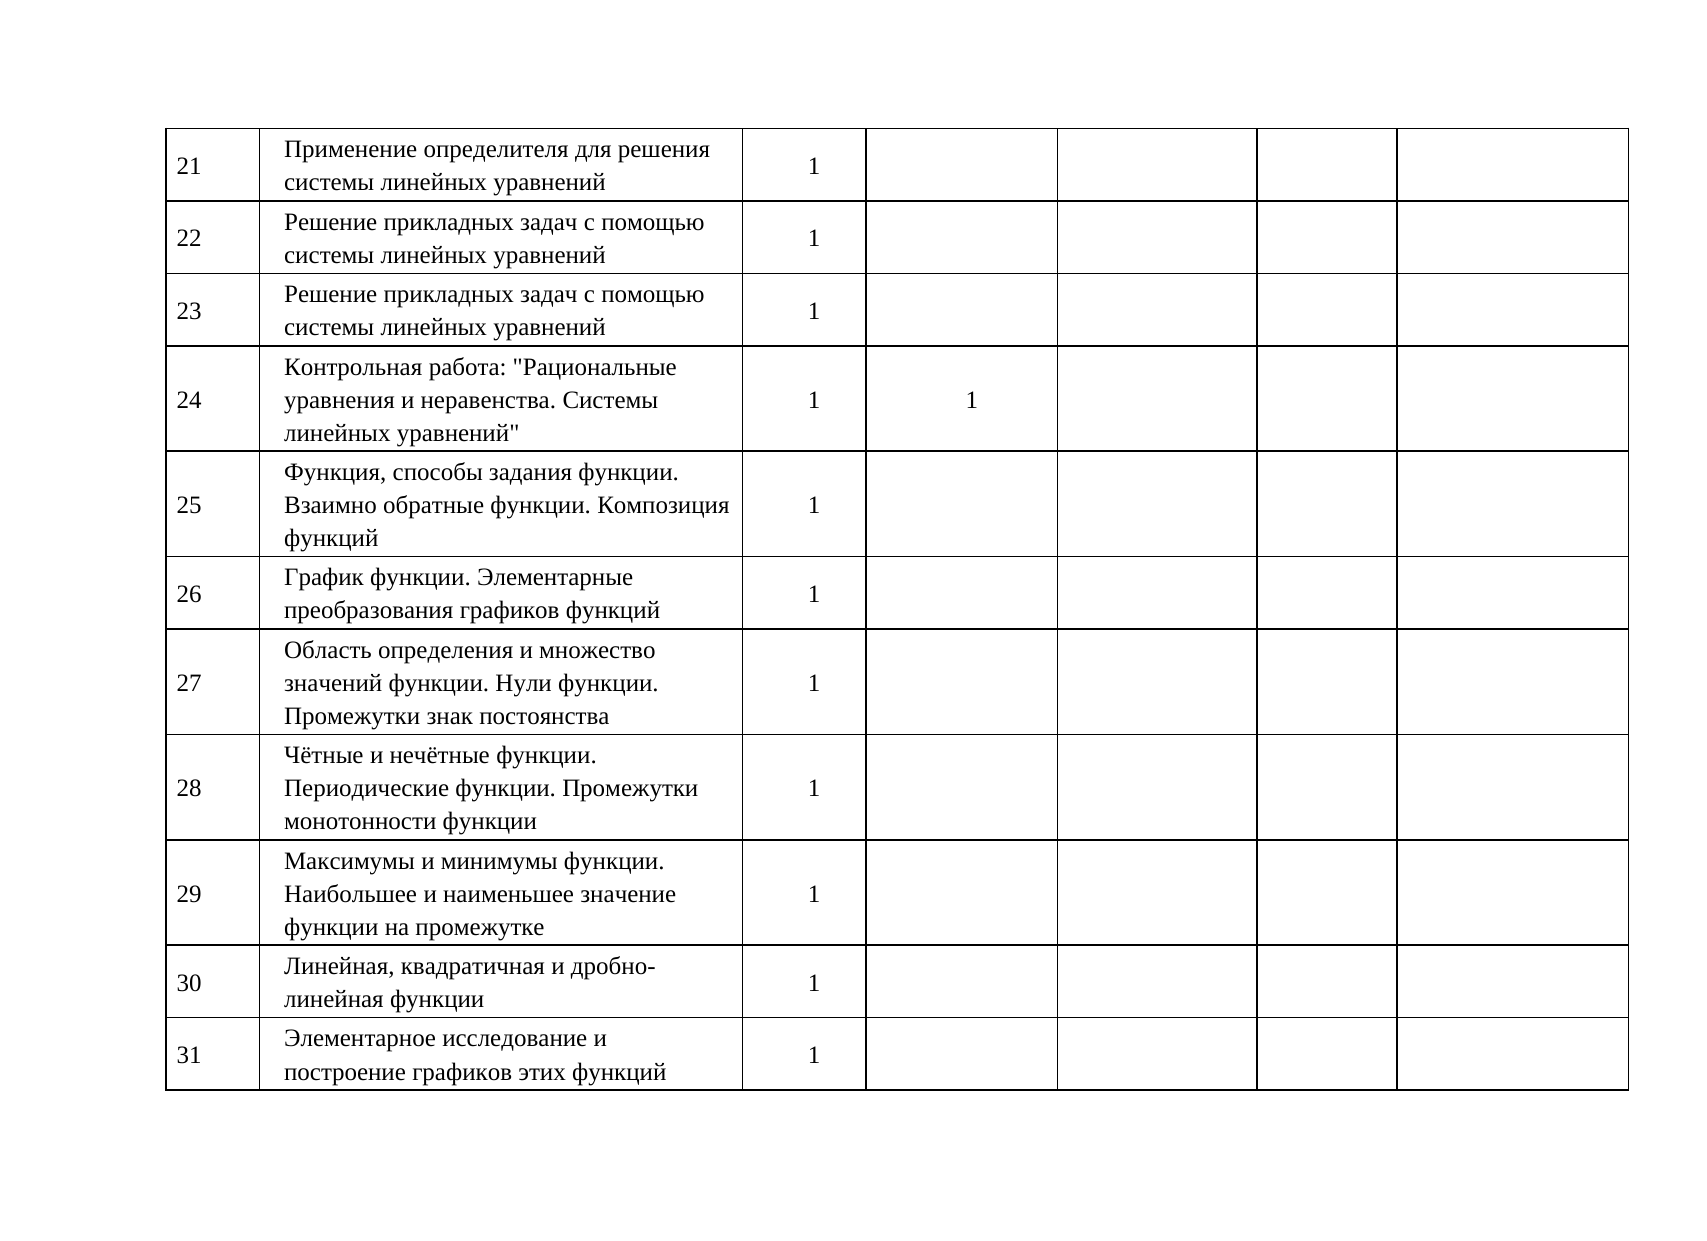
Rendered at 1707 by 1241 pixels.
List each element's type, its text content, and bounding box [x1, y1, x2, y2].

table_cell [867, 129, 1057, 200]
table_cell [867, 630, 1057, 733]
table_cell 1 [743, 202, 865, 272]
table_cell 23 [167, 274, 259, 345]
table_cell Контрольная работа: "Рациональные уравнения и неравенства. Системы линейных уравнений" [260, 347, 742, 450]
table_cell [1398, 347, 1628, 450]
table_cell [1398, 630, 1628, 733]
table_cell [1058, 347, 1256, 450]
table_cell [1398, 1018, 1628, 1089]
table_cell [1058, 735, 1256, 839]
table_cell [1258, 347, 1396, 450]
table_cell [867, 1018, 1057, 1089]
table_cell 1 [743, 129, 865, 200]
table_cell 25 [167, 452, 259, 556]
table_cell [1398, 946, 1628, 1017]
table_cell 1 [743, 630, 865, 733]
table_cell 26 [167, 557, 259, 628]
table_cell [1058, 630, 1256, 733]
table_cell [1398, 557, 1628, 628]
table_cell 1 [743, 735, 865, 839]
table_cell 1 [743, 452, 865, 556]
table_cell Применение определителя для решения системы линейных уравнений [260, 129, 742, 200]
table_cell [867, 841, 1057, 944]
table_cell [1058, 946, 1256, 1017]
table_cell [1258, 841, 1396, 944]
table_cell [1058, 452, 1256, 556]
table_cell Чётные и нечётные функции. Периодические функции. Промежутки монотонности функции [260, 735, 742, 839]
table_cell 1 [743, 841, 865, 944]
table_cell 1 [743, 347, 865, 450]
table_cell 27 [167, 630, 259, 733]
table_cell [867, 274, 1057, 345]
table_cell [867, 735, 1057, 839]
table_cell Максимумы и минимумы функции. Наибольшее и наименьшее значение функции на промежутке [260, 841, 742, 944]
table_cell 21 [167, 129, 259, 200]
table_cell [1258, 202, 1396, 272]
table_cell Решение прикладных задач с помощью системы линейных уравнений [260, 274, 742, 345]
table_cell [1058, 557, 1256, 628]
table_cell [867, 946, 1057, 1017]
table_cell [1258, 274, 1396, 345]
table_cell [1258, 129, 1396, 200]
table_cell 1 [743, 1018, 865, 1089]
table_cell [1058, 274, 1256, 345]
table_cell [1398, 735, 1628, 839]
table_cell 1 [867, 347, 1057, 450]
table_cell [867, 557, 1057, 628]
table_cell Функция, способы задания функции. Взаимно обратные функции. Композиция функций [260, 452, 742, 556]
table_cell 22 [167, 202, 259, 272]
table_cell Линейная, квадратичная и дробно-линейная функции [260, 946, 742, 1017]
table_cell [1258, 1018, 1396, 1089]
table_cell 24 [167, 347, 259, 450]
table_cell [1258, 452, 1396, 556]
table_cell [1258, 557, 1396, 628]
table_cell Область определения и множество значений функции. Нули функции. Промежутки знак постоянства [260, 630, 742, 733]
table_cell 30 [167, 946, 259, 1017]
table_cell 1 [743, 557, 865, 628]
table_cell 28 [167, 735, 259, 839]
table_cell [1258, 630, 1396, 733]
table_cell [1258, 946, 1396, 1017]
table_cell 31 [167, 1018, 259, 1089]
table_cell [1398, 841, 1628, 944]
table_cell [1258, 735, 1396, 839]
table_cell [1058, 202, 1256, 272]
table_cell [1398, 202, 1628, 272]
table_cell [867, 452, 1057, 556]
table_cell [1058, 841, 1256, 944]
table_cell 1 [743, 274, 865, 345]
table_cell [1398, 274, 1628, 345]
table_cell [260, 1018, 742, 1089]
table_cell [1058, 1018, 1256, 1089]
table_cell [867, 202, 1057, 272]
table_cell График функции. Элементарные преобразования графиков функций [260, 557, 742, 628]
table_cell [1398, 129, 1628, 200]
table_cell [1058, 129, 1256, 200]
table_cell [1398, 452, 1628, 556]
table_cell Решение прикладных задач с помощью системы линейных уравнений [260, 202, 742, 272]
table_cell 29 [167, 841, 259, 944]
table_cell 1 [743, 946, 865, 1017]
